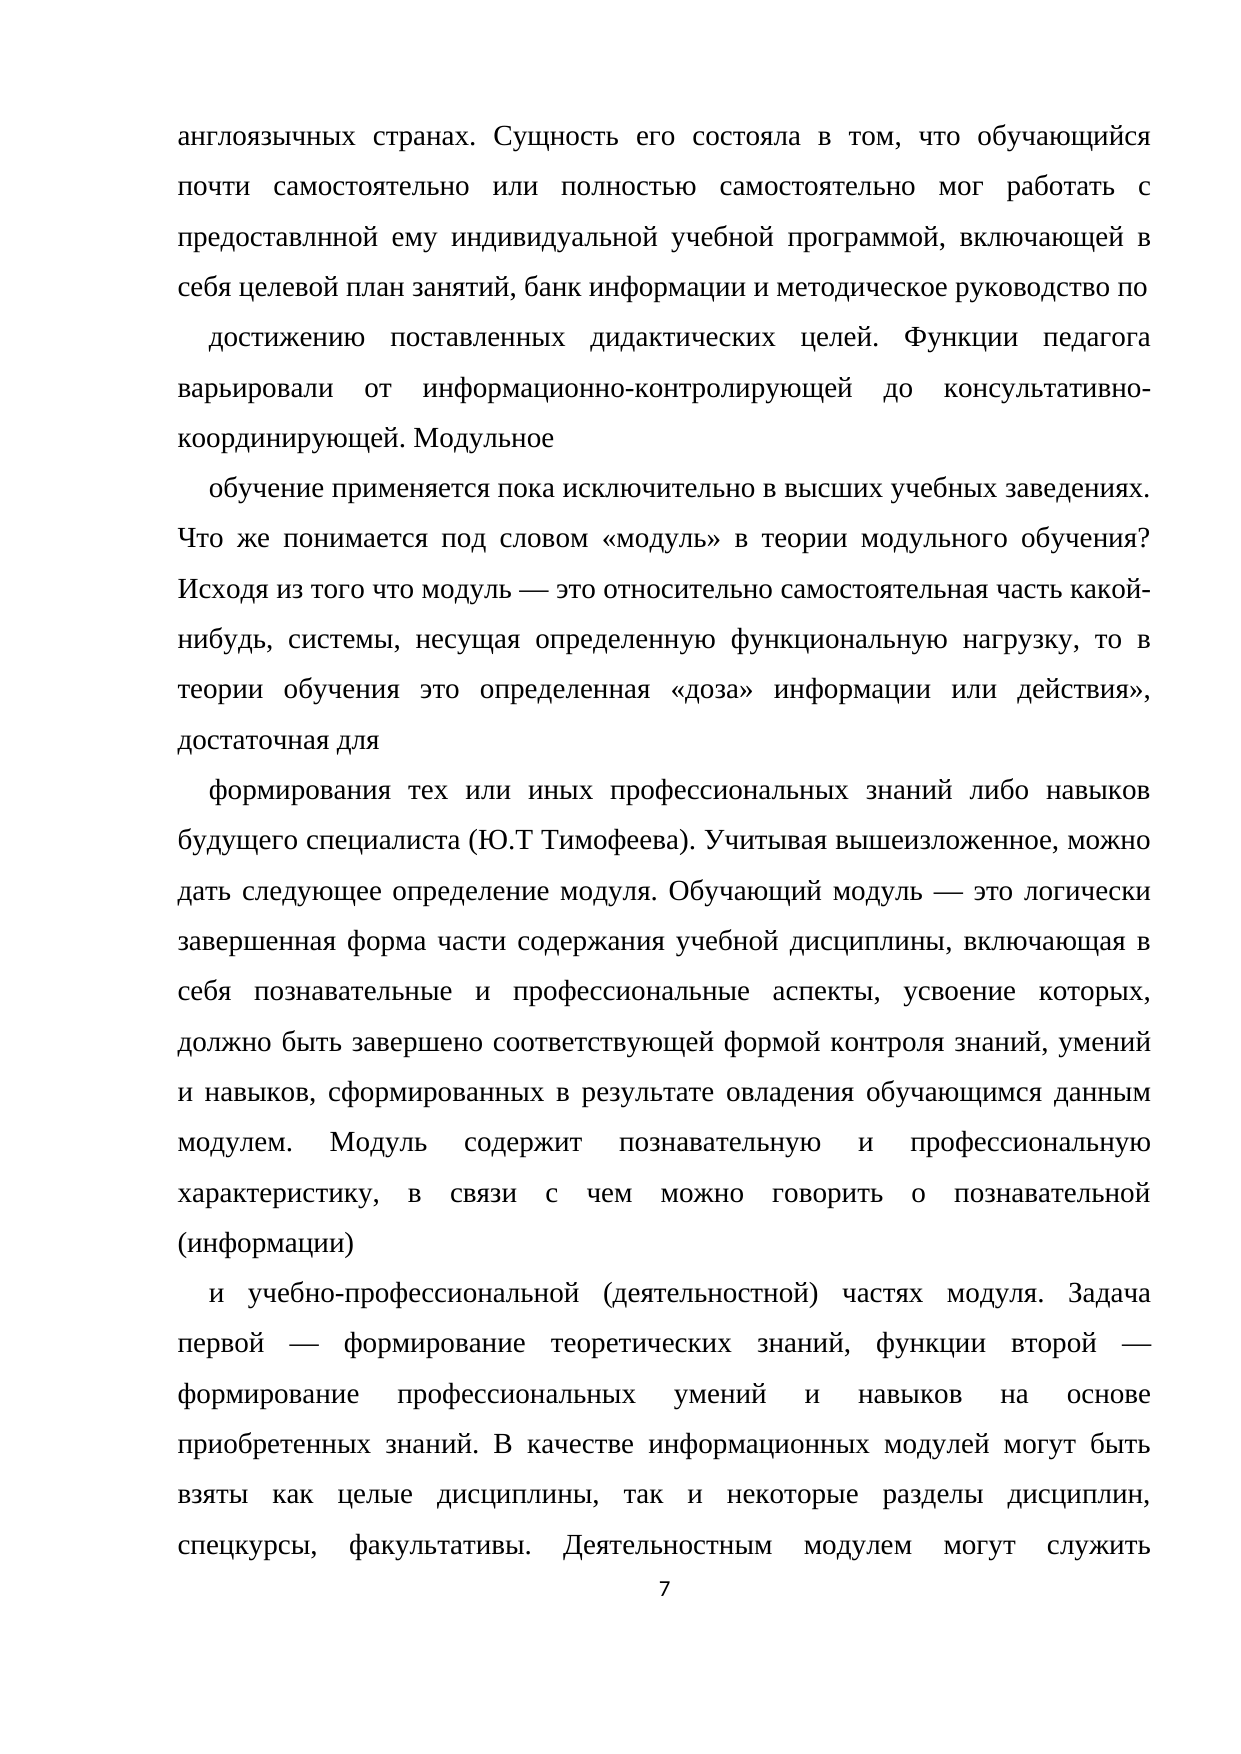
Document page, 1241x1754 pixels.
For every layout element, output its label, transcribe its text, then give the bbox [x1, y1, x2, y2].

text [177, 118, 1152, 303]
text обучение применяется пока исключительно в высших учебных заведениях. Что же понимается под словом «модуль» в теории модульного обучения? Исходя из того что модуль — это относительно самостоятельная часть какой-нибудь, системы, несущая определенную функциональную нагрузку, то в теории обучения это определенная «доза» информации или действия», достаточная для [177, 470, 1152, 755]
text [177, 1275, 1152, 1560]
text формирования тех или иных профессиональных знаний либо навыков будущего специалиста (Ю.Т Тимофеева). Учитывая вышеизложенное, можно дать следующее определение модуля. Обучающий модуль — это логически завершенная форма части содержания учебной дисциплины, включающая в себя познавательные и профессиональные аспекты, усвоение которых, должно быть завершено соответствующей формой контроля знаний, умений и навыков, сформированных в результате овладения обучающимся данным модулем. Модуль содержит познавательную и профессиональную характеристику, в связи с чем можно говорить о познавательной (информации) [177, 772, 1152, 1258]
text достижению поставленных дидактических целей. Функции педагога варьировали от информационно-контролирующей до консультативно-координирующей. Модульное [177, 319, 1152, 453]
